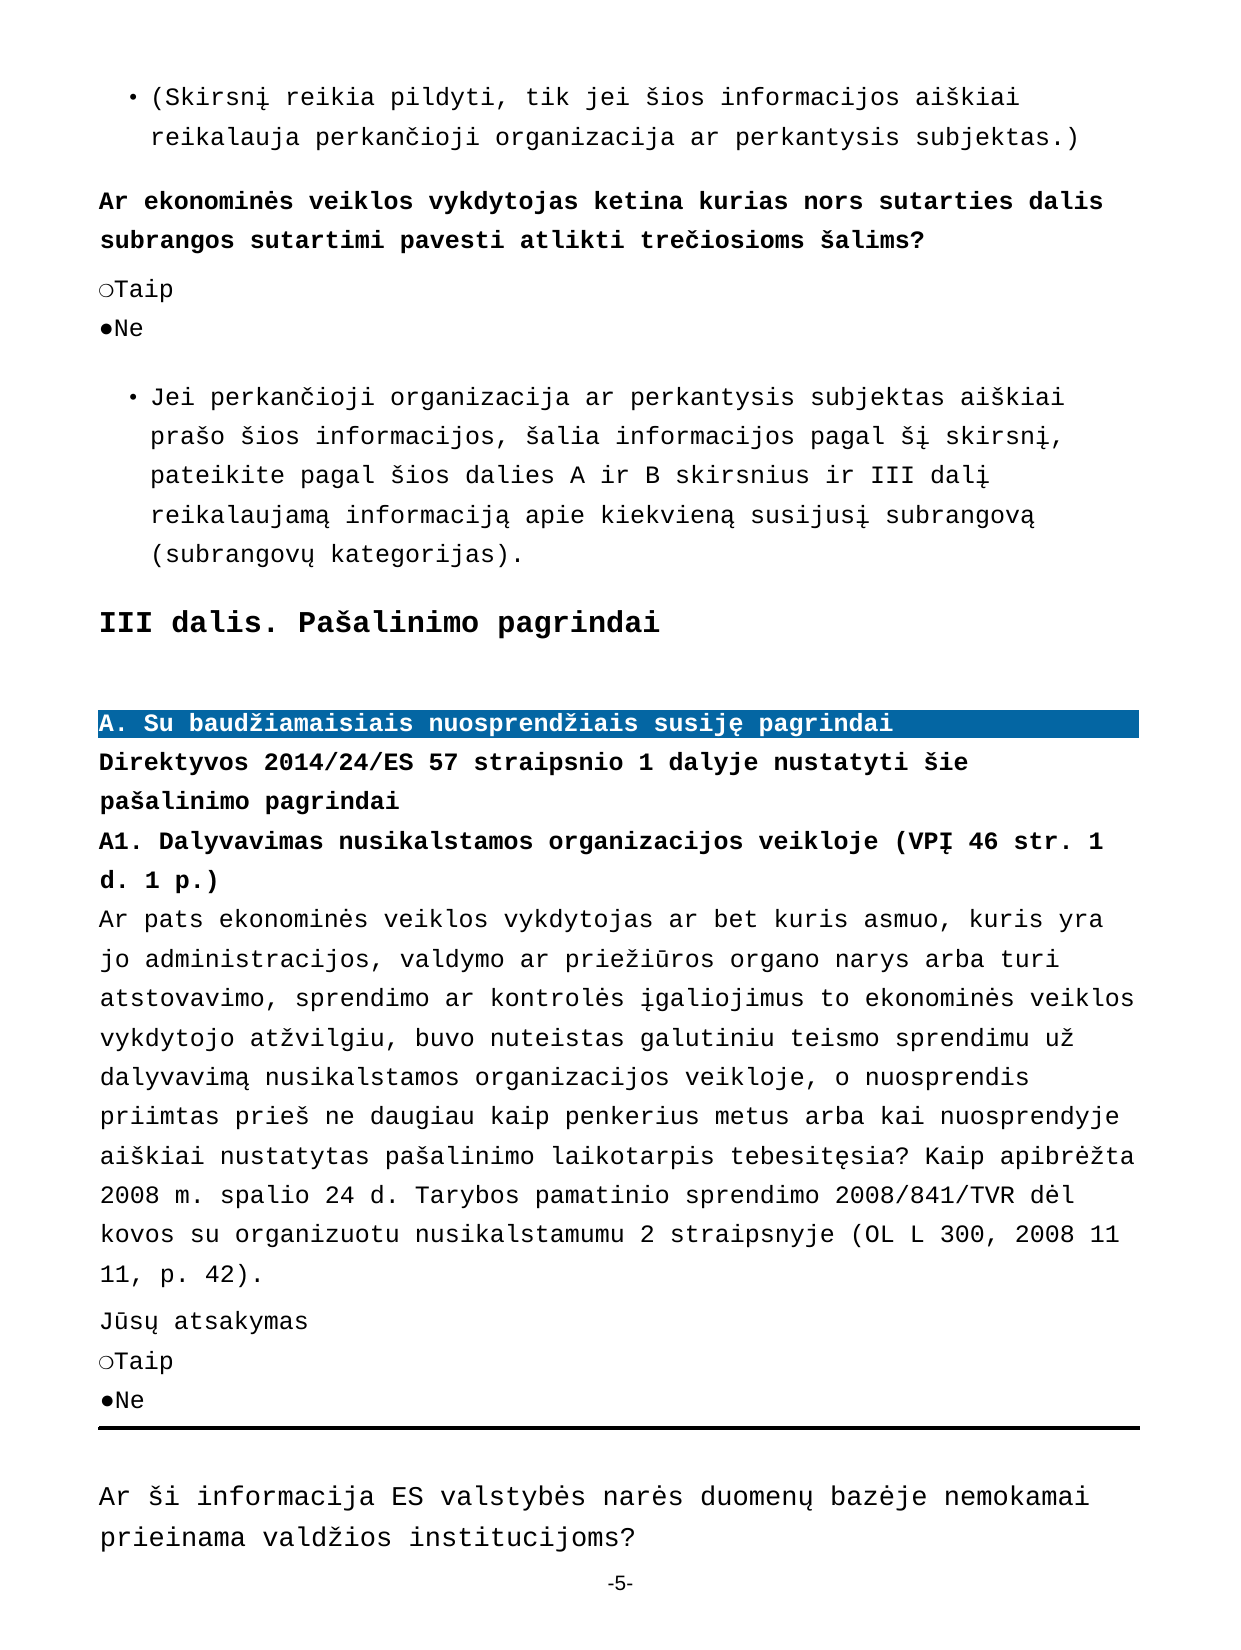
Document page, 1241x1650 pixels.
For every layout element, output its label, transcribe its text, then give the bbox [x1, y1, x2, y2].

text Direktyvos 2014/24/ES 57 straipsnio 1 dalyje nustatyti šie pašalinimo pagrindai [98, 749, 1132, 817]
subtitle III dalis. Pašalinimo pagrindai [98, 607, 1139, 641]
text Jūsų atsakymas [98, 1309, 1139, 1337]
text Ar ši informacija ES valstybės narės duomenų bazėje nemokamai prieinama valdžios institucijoms? [98, 1483, 1139, 1555]
text ●Ne [98, 316, 1139, 344]
list Jei perkančioji organizacija ar perkantysis subjektas aiškiai prašo šios informacijos, šalia informacijos pagal šį skirsnį, pateikite pagal šios dalies A ir B skirsnius ir III dalį reikalaujamą informaciją apie kiekvieną susijusį subrangovą (subrangovų kategorijas). [129, 382, 1113, 570]
text Ar pats ekonominės veiklos vykdytojas ar bet kuris asmuo, kuris yra jo administracijos, valdymo ar priežiūros organo narys arba turi atstovavimo, sprendimo ar kontrolės įgaliojimus to ekonominės veiklos vykdytojo atžvilgiu, buvo nuteistas galutiniu teismo sprendimu už dalyvavimą nusikalstamos organizacijos veikloje, o nuosprendis priimtas prieš ne daugiau kaip penkerius metus arba kai nuosprendyje aiškiai nustatytas pašalinimo laikotarpis tebesitęsia? Kaip apibrėžta 2008 m. spalio 24 d. Tarybos pamatinio sprendimo 2008/841/TVR dėl kovos su organizuotu nusikalstamumu 2 straipsnyje (OL L 300, 2008 11 11, p. 42). [98, 907, 1139, 1290]
text ❍Taip ●Ne [98, 1348, 229, 1416]
text A1. Dalyvavimas nusikalstamos organizacijos veikloje (VPĮ 46 str. 1 d. 1 p.) [98, 828, 1132, 896]
list (Skirsnį reikia pildyti, tik jei šios informacijos aiškiai reikalauja perkančioji organizacija ar perkantysis subjektas.) [129, 82, 1113, 153]
text ❍Taip [98, 276, 1139, 305]
text Ar ekonominės veiklos vykdytojas ketina kurias nors sutarties dalis subrangos sutartimi pavesti atlikti trečiosioms šalims? [98, 189, 1132, 256]
subtitle A. Su baudžiamaisiais nuosprendžiais susiję pagrindai [98, 710, 1139, 738]
